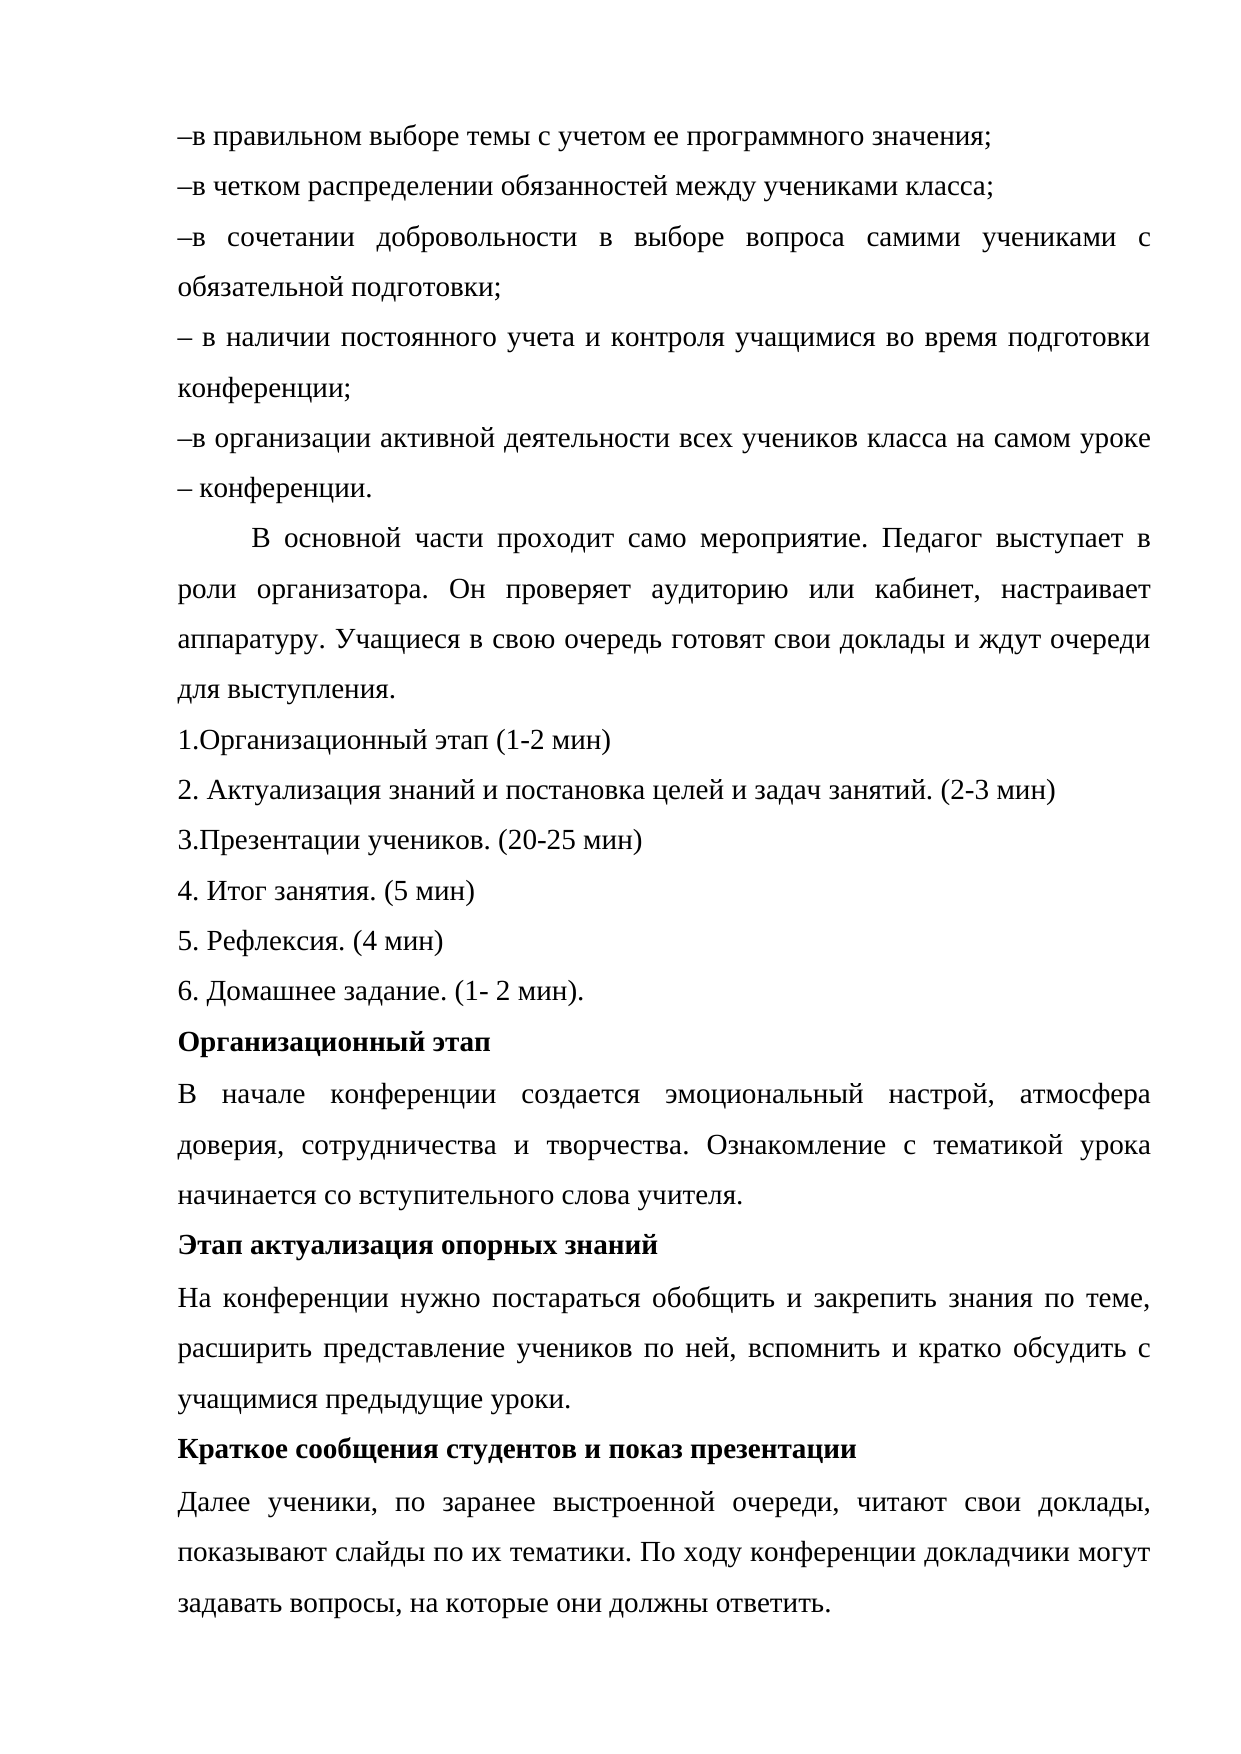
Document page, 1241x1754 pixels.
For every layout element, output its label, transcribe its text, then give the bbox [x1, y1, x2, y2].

text 2. Актуализация знаний и постановка целей и задач занятий. (2-3 мин) [177, 772, 1152, 806]
text – в наличии постоянного учета и контроля учащимися во время подготовки конференции; [177, 319, 1152, 403]
text 3.Презентации учеников. (20-25 мин) [177, 822, 1152, 856]
text 1.Организационный этап (1-2 мин) [177, 722, 1152, 755]
text Этап актуализация опорных знаний [177, 1227, 1152, 1261]
text В основной части проходит само мероприятие. Педагог выступает в роли организатора. Он проверяет аудиторию или кабинет, настраивает аппаратуру. Учащиеся в свою очередь готовят свои доклады и ждут очереди для выступления. [177, 521, 1152, 705]
text В начале конференции создается эмоциональный настрой, атмосфера доверия, сотрудничества и творчества. Ознакомление с тематикой урока начинается со вступительного слова учителя. [177, 1077, 1152, 1211]
text –в четком распределении обязанностей между учениками класса; [177, 168, 1152, 202]
text Далее ученики, по заранее выстроенной очереди, читают свои доклады, показывают слайды по их тематики. По ходу конференции докладчики могут задавать вопросы, на которые они должны ответить. [177, 1484, 1152, 1618]
text –в сочетании добровольности в выборе вопроса самими учениками с обязательной подготовки; [177, 219, 1152, 303]
text 4. Итог занятия. (5 мин) [177, 873, 1152, 906]
text –в организации активной деятельности всех учеников класса на самом уроке – конференции. [177, 420, 1152, 504]
text Организационный этап [177, 1024, 1152, 1057]
text 6. Домашнее задание. (1- 2 мин). [177, 973, 1152, 1007]
text 5. Рефлексия. (4 мин) [177, 923, 1152, 957]
text –в правильном выборе темы с учетом ее программного значения; [177, 118, 1152, 152]
text На конференции нужно постараться обобщить и закрепить знания по теме, расширить представление учеников по ней, вспомнить и кратко обсудить с учащимися предыдущие уроки. [177, 1280, 1152, 1414]
text Краткое сообщения студентов и показ презентации [177, 1431, 1152, 1465]
